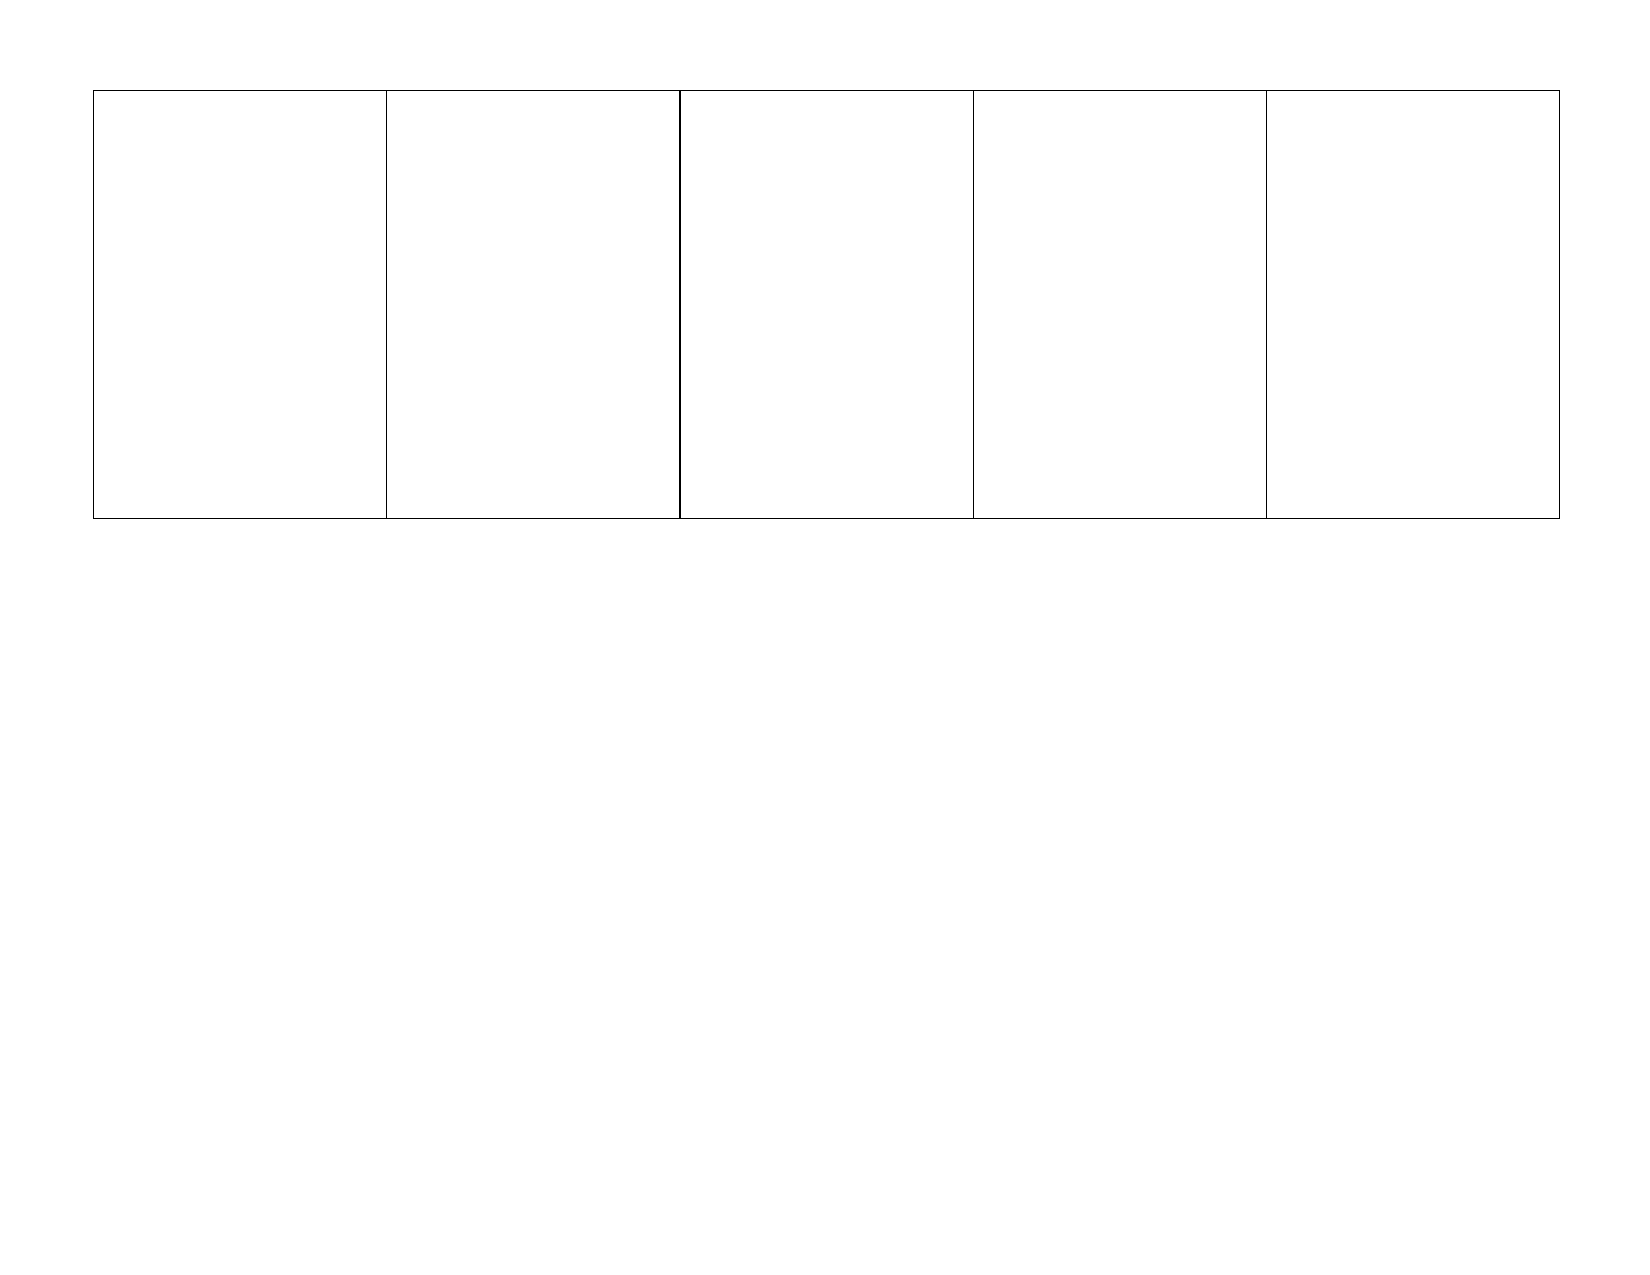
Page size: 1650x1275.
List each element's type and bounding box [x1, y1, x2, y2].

table_cell [94, 91, 386, 518]
table_cell [681, 91, 973, 518]
table_cell [387, 91, 679, 518]
table_cell [974, 91, 1266, 518]
table_cell [1267, 91, 1559, 518]
